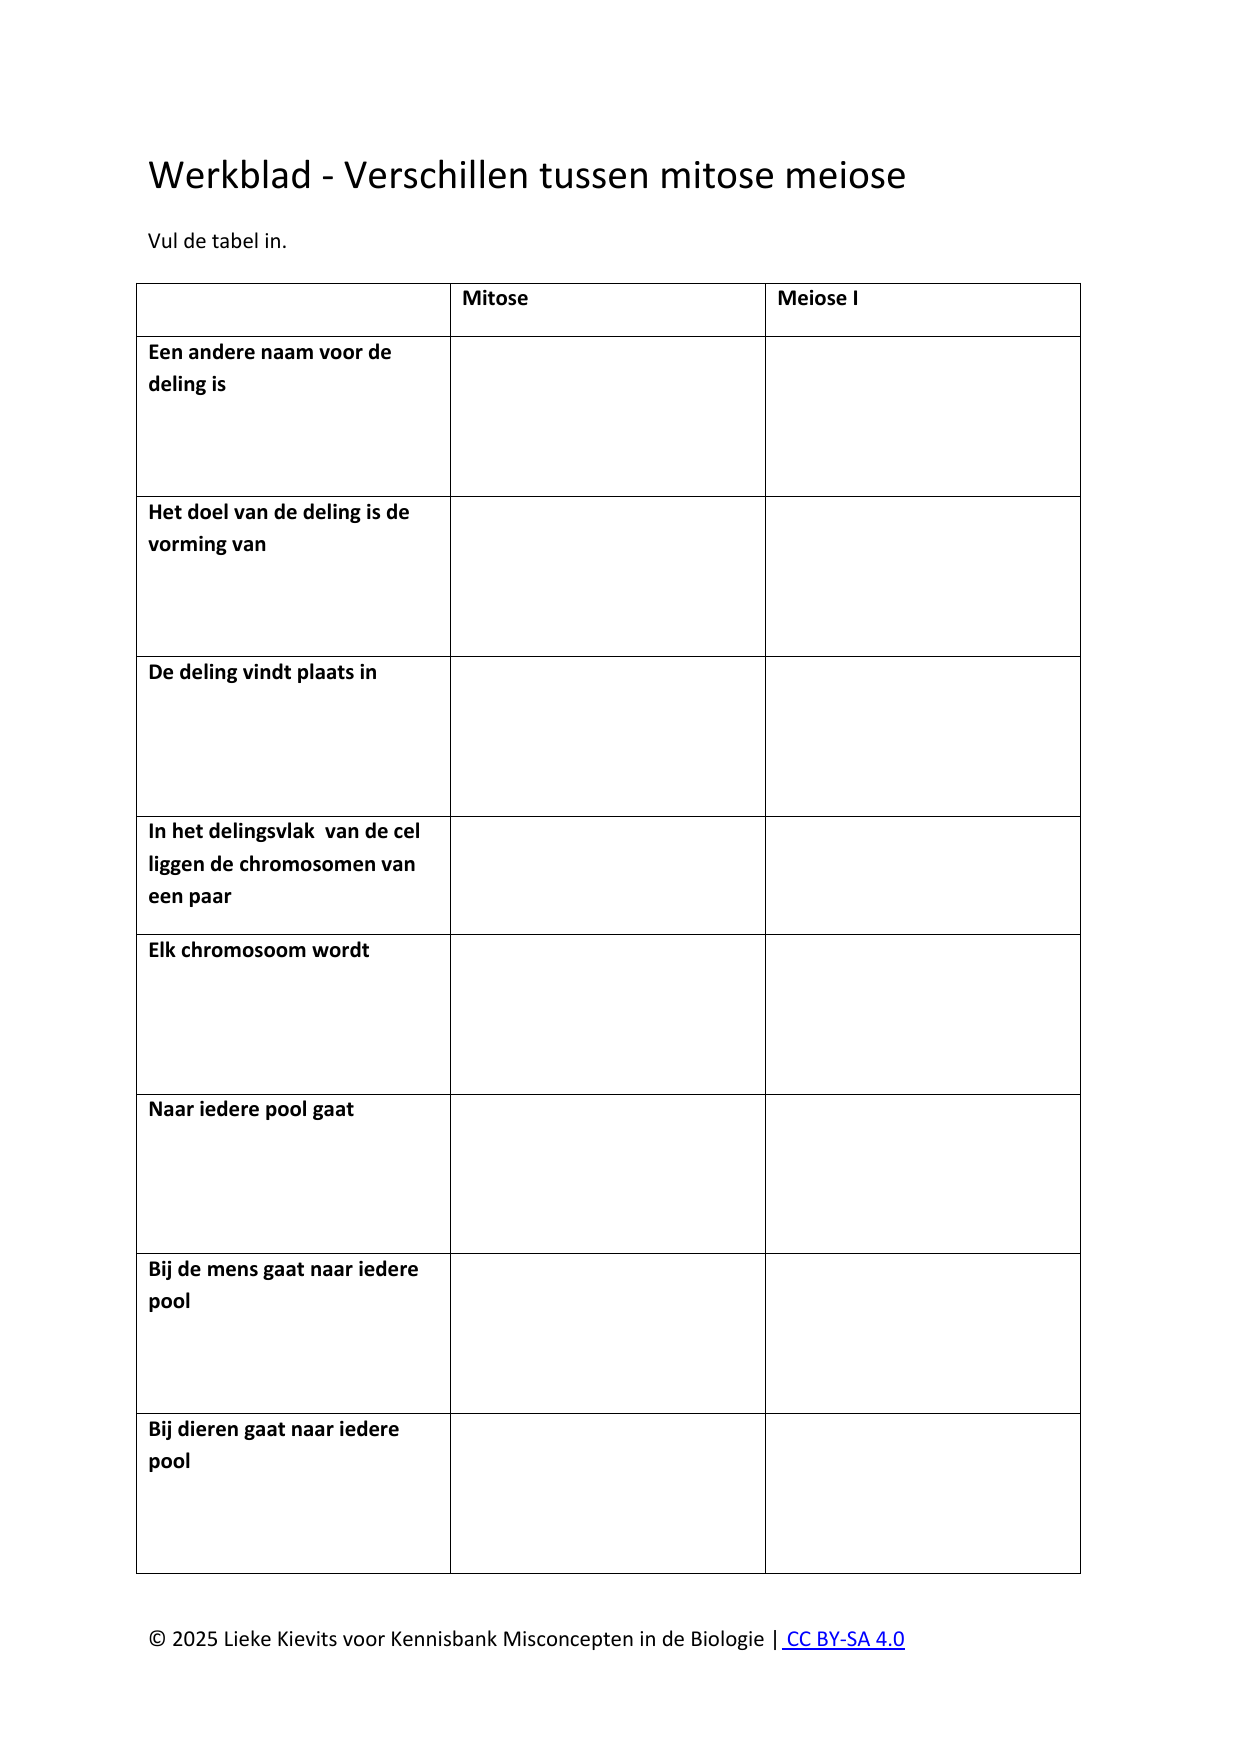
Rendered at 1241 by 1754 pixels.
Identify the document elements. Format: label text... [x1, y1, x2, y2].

table_cell [451, 817, 765, 934]
table_cell [766, 817, 1080, 934]
table_header Meiose I [766, 284, 1080, 336]
table_cell Bij de mens gaat naar iedere pool [137, 1254, 450, 1413]
table_cell [766, 1095, 1080, 1253]
table_cell Een andere naam voor de deling is [137, 337, 450, 496]
table_cell [766, 497, 1080, 656]
table_cell [766, 657, 1080, 816]
table_cell De deling vindt plaats in [137, 657, 450, 816]
table_header [137, 284, 450, 336]
table_cell [766, 1254, 1080, 1413]
table_cell [766, 1414, 1080, 1573]
table_cell In het delingsvlak van de cel liggen de chromosomen van een paar [137, 817, 450, 934]
table_cell Bij dieren gaat naar iedere pool [137, 1414, 450, 1573]
table_header Mitose [451, 284, 765, 336]
table_cell [766, 337, 1080, 496]
table_cell [451, 1414, 765, 1573]
table_cell Het doel van de deling is de vorming van [137, 497, 450, 656]
table_cell [451, 1254, 765, 1413]
text Werkblad - Verschillen tussen mitose meiose [148, 148, 1093, 198]
table_cell [451, 657, 765, 816]
table_cell [451, 935, 765, 1093]
table_cell [451, 497, 765, 656]
table_cell [451, 337, 765, 496]
table_cell [766, 935, 1080, 1093]
table_cell [451, 1095, 765, 1253]
text Vul de tabel in. [148, 226, 1093, 254]
table_cell Elk chromosoom wordt [137, 935, 450, 1093]
table_cell Naar iedere pool gaat [137, 1095, 450, 1253]
